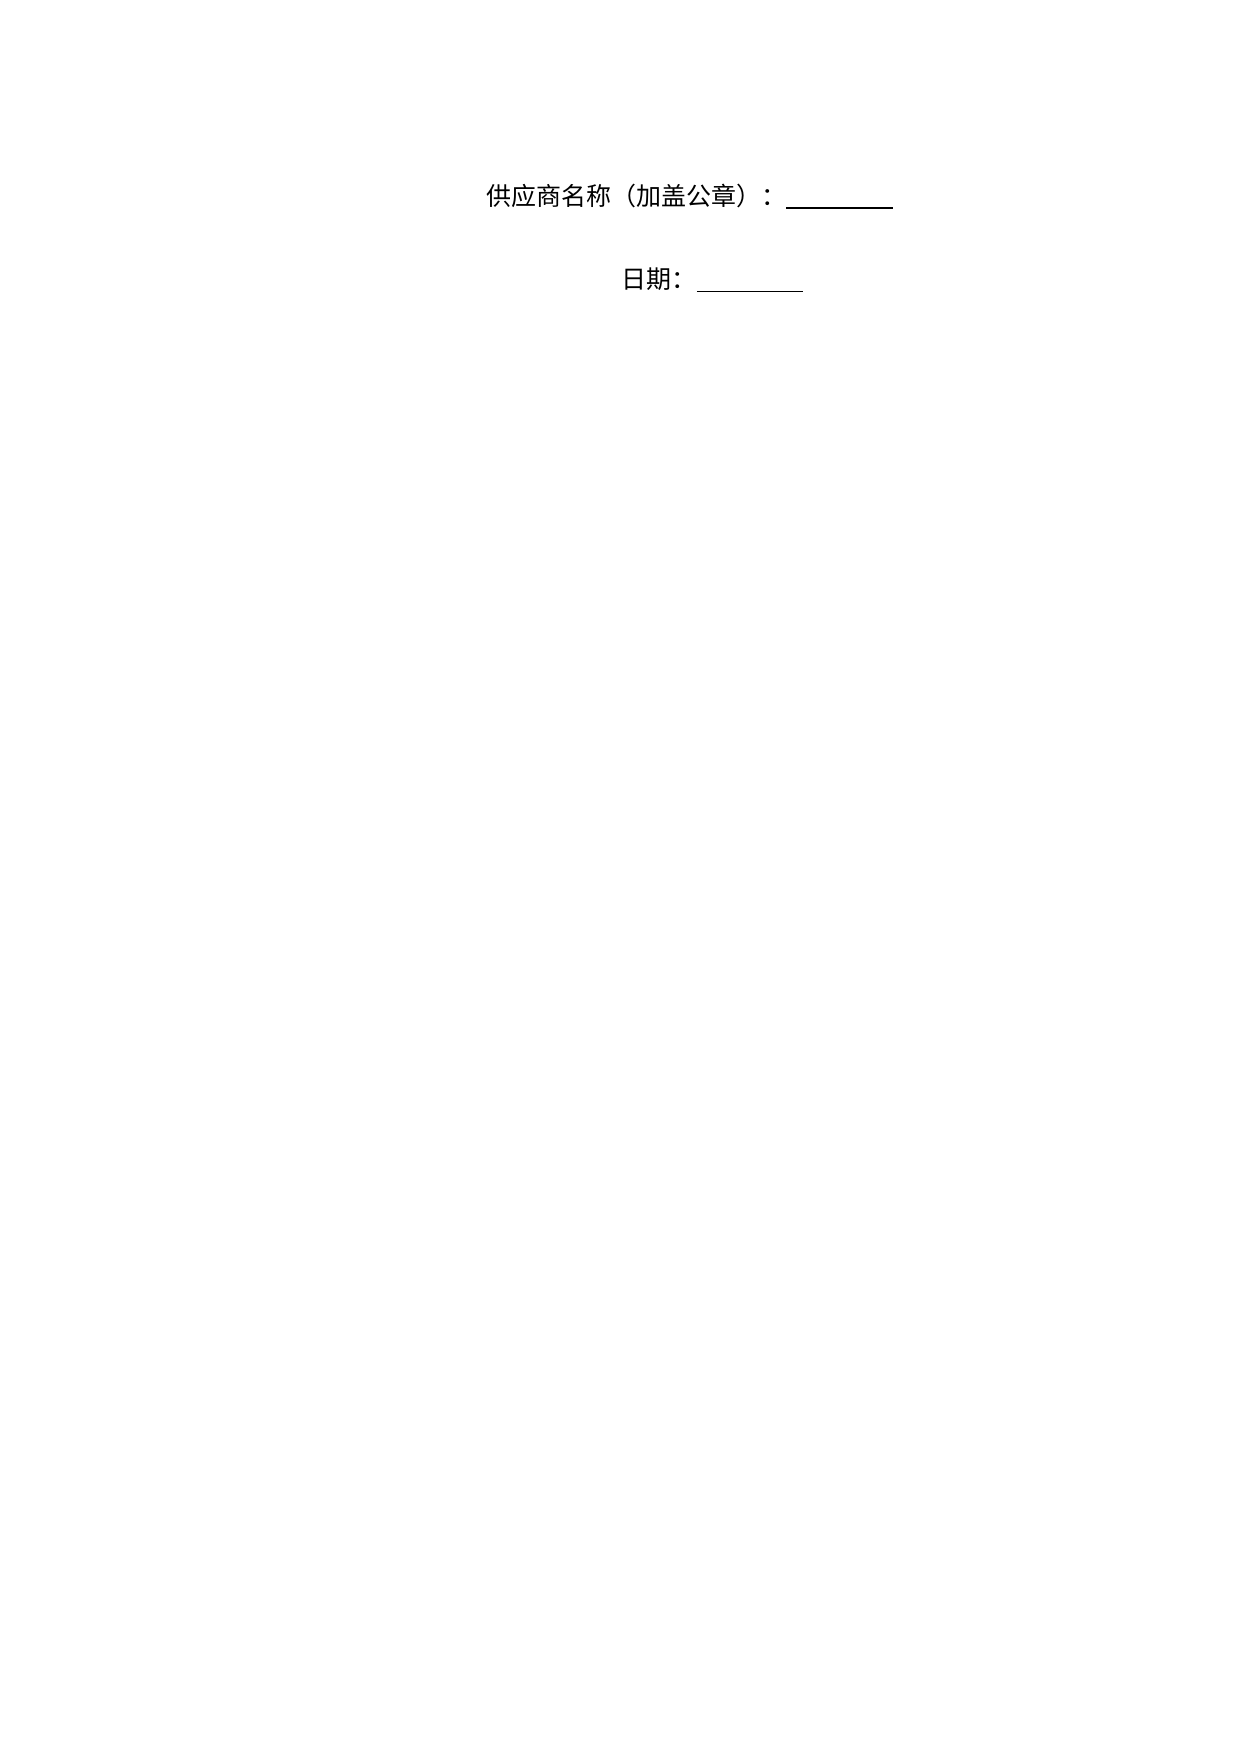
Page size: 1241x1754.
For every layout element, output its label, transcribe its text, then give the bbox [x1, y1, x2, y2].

text 供应商名称（加盖公章）： [253, 162, 1053, 227]
text 日期： [187, 245, 1053, 310]
